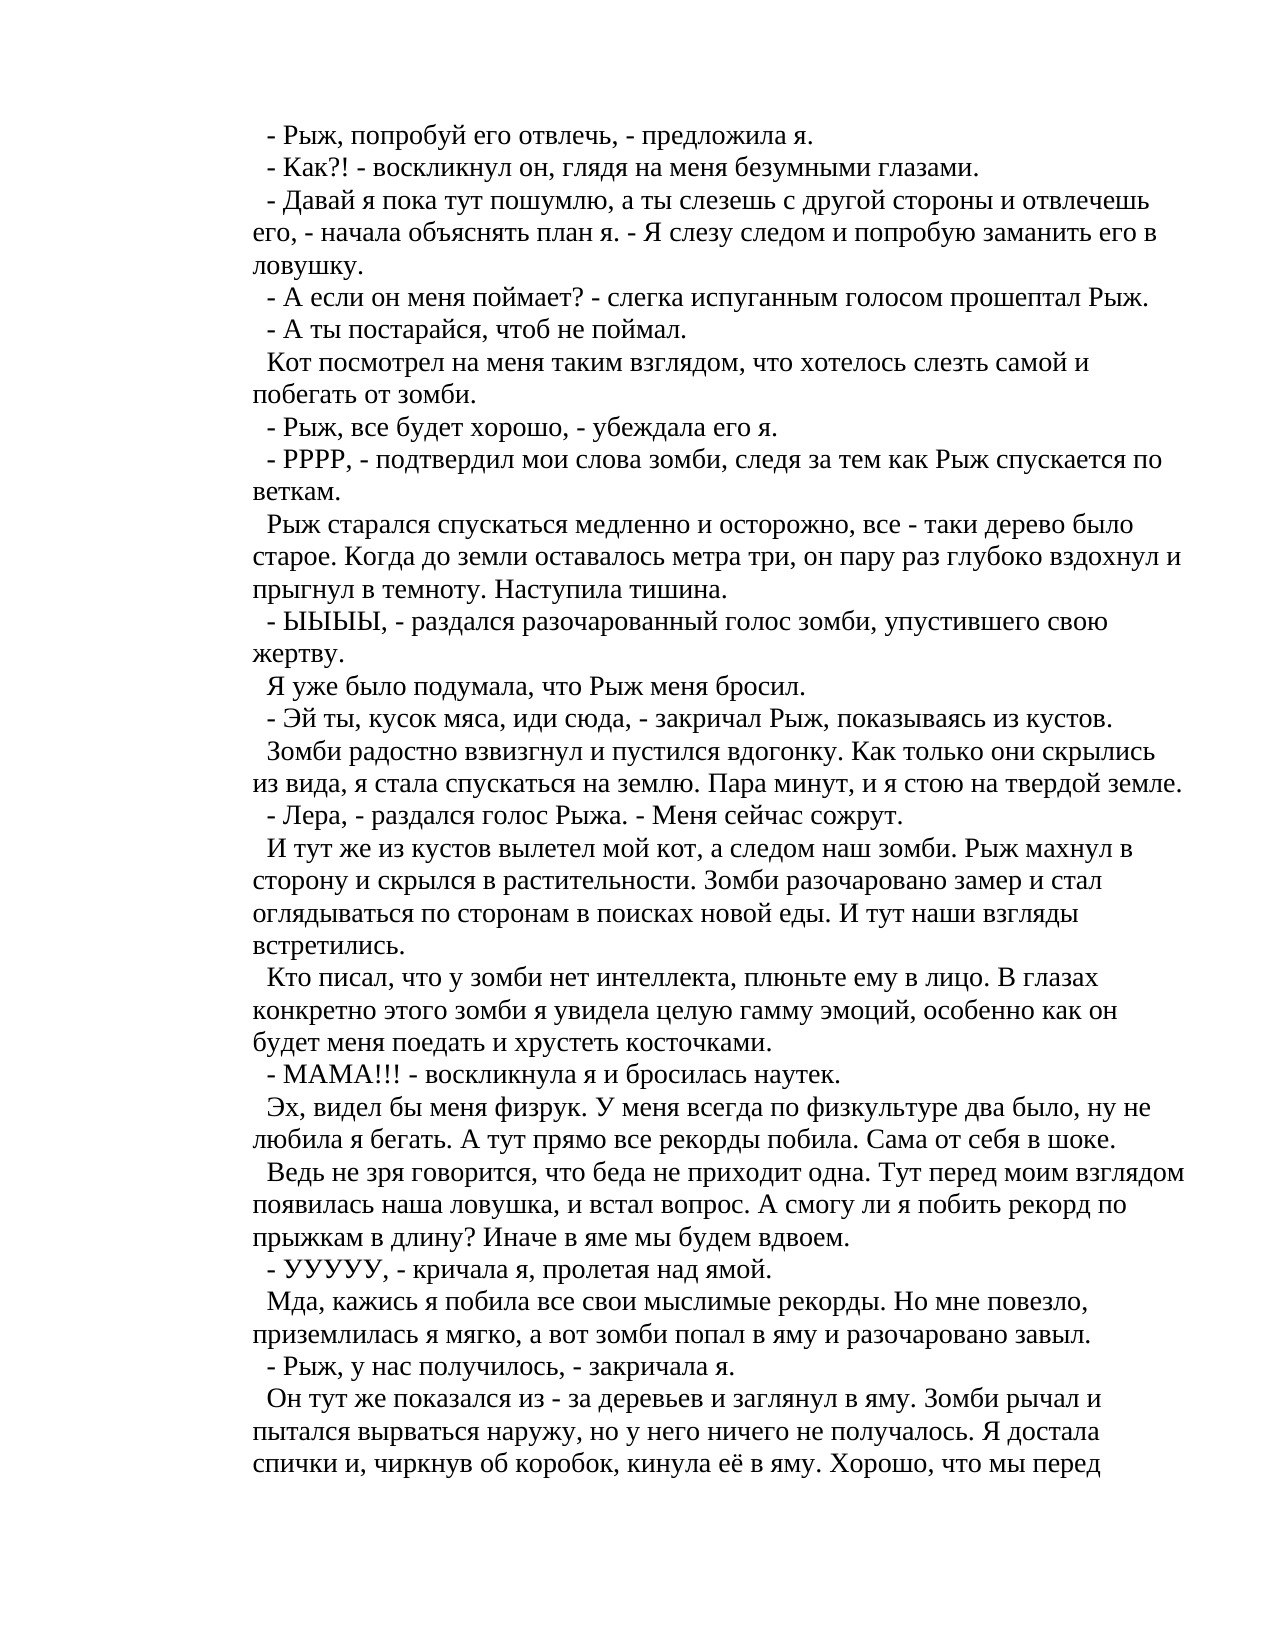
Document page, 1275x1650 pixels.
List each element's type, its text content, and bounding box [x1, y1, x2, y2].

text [252, 1382, 1186, 1479]
text - ЫЫЫЫ, - раздался разочарованный голос зомби, упустившего свою жертву. [252, 604, 1186, 669]
text - Давай я пока тут пошумлю, а ты слезешь с другой стороны и отвлечешь его, - начала объяснять план я. - Я слезу следом и попробую заманить его в ловушку. [252, 183, 1186, 280]
text - РРРР, - подтвердил мои слова зомби, следя за тем как Рыж спускается по веткам. [252, 442, 1186, 507]
text - Рыж, у нас получилось, - закричала я. [252, 1349, 1186, 1382]
text - Рыж, попробуй его отвлечь, - предложила я. [252, 118, 1186, 151]
text Рыж старался спускаться медленно и осторожно, все - таки дерево было старое. Когда до земли оставалось метра три, он пару раз глубоко вздохнул и прыгнул в темноту. Наступила тишина. [252, 507, 1186, 604]
text Ведь не зря говорится, что беда не приходит одна. Тут перед моим взглядом появилась наша ловушка, и встал вопрос. А смогу ли я побить рекорд по прыжкам в длину? Иначе в яме мы будем вдвоем. [252, 1155, 1186, 1252]
text - А ты постарайся, чтоб не поймал. [252, 312, 1186, 345]
text - Рыж, все будет хорошо, - убеждала его я. [252, 410, 1186, 442]
text Мда, кажись я побила все свои мыслимые рекорды. Но мне повезло, приземлилась я мягко, а вот зомби попал в яму и разочаровано завыл. [252, 1284, 1186, 1349]
text Я уже было подумала, что Рыж меня бросил. [252, 669, 1186, 701]
text Эх, видел бы меня физрук. У меня всегда по физкультуре два было, ну не любила я бегать. А тут прямо все рекорды побила. Сама от себя в шоке. [252, 1090, 1186, 1155]
text - МАМА!!! - воскликнула я и бросилась наутек. [252, 1058, 1186, 1090]
text И тут же из кустов вылетел мой кот, а следом наш зомби. Рыж махнул в сторону и скрылся в растительности. Зомби разочаровано замер и стал оглядываться по сторонам в поисках новой еды. И тут наши взгляды встретились. [252, 831, 1186, 960]
text - А если он меня поймает? - слегка испуганным голосом прошептал Рыж. [252, 280, 1186, 312]
text Кот посмотрел на меня таким взглядом, что хотелось слезть самой и побегать от зомби. [252, 345, 1186, 410]
text - УУУУУ, - кричала я, пролетая над ямой. [252, 1252, 1186, 1284]
text - Лера, - раздался голос Рыжа. - Меня сейчас сожрут. [252, 798, 1186, 831]
text - Эй ты, кусок мяса, иди сюда, - закричал Рыж, показываясь из кустов. [252, 701, 1186, 734]
text Кто писал, что у зомби нет интеллекта, плюньте ему в лицо. В глазах конкретно этого зомби я увидела целую гамму эмоций, особенно как он будет меня поедать и хрустеть косточками. [252, 960, 1186, 1058]
text - Как?! - воскликнул он, глядя на меня безумными глазами. [252, 151, 1186, 183]
text Зомби радостно взвизгнул и пустился вдогонку. Как только они скрылись из вида, я стала спускаться на землю. Пара минут, и я стою на твердой земле. [252, 734, 1186, 798]
